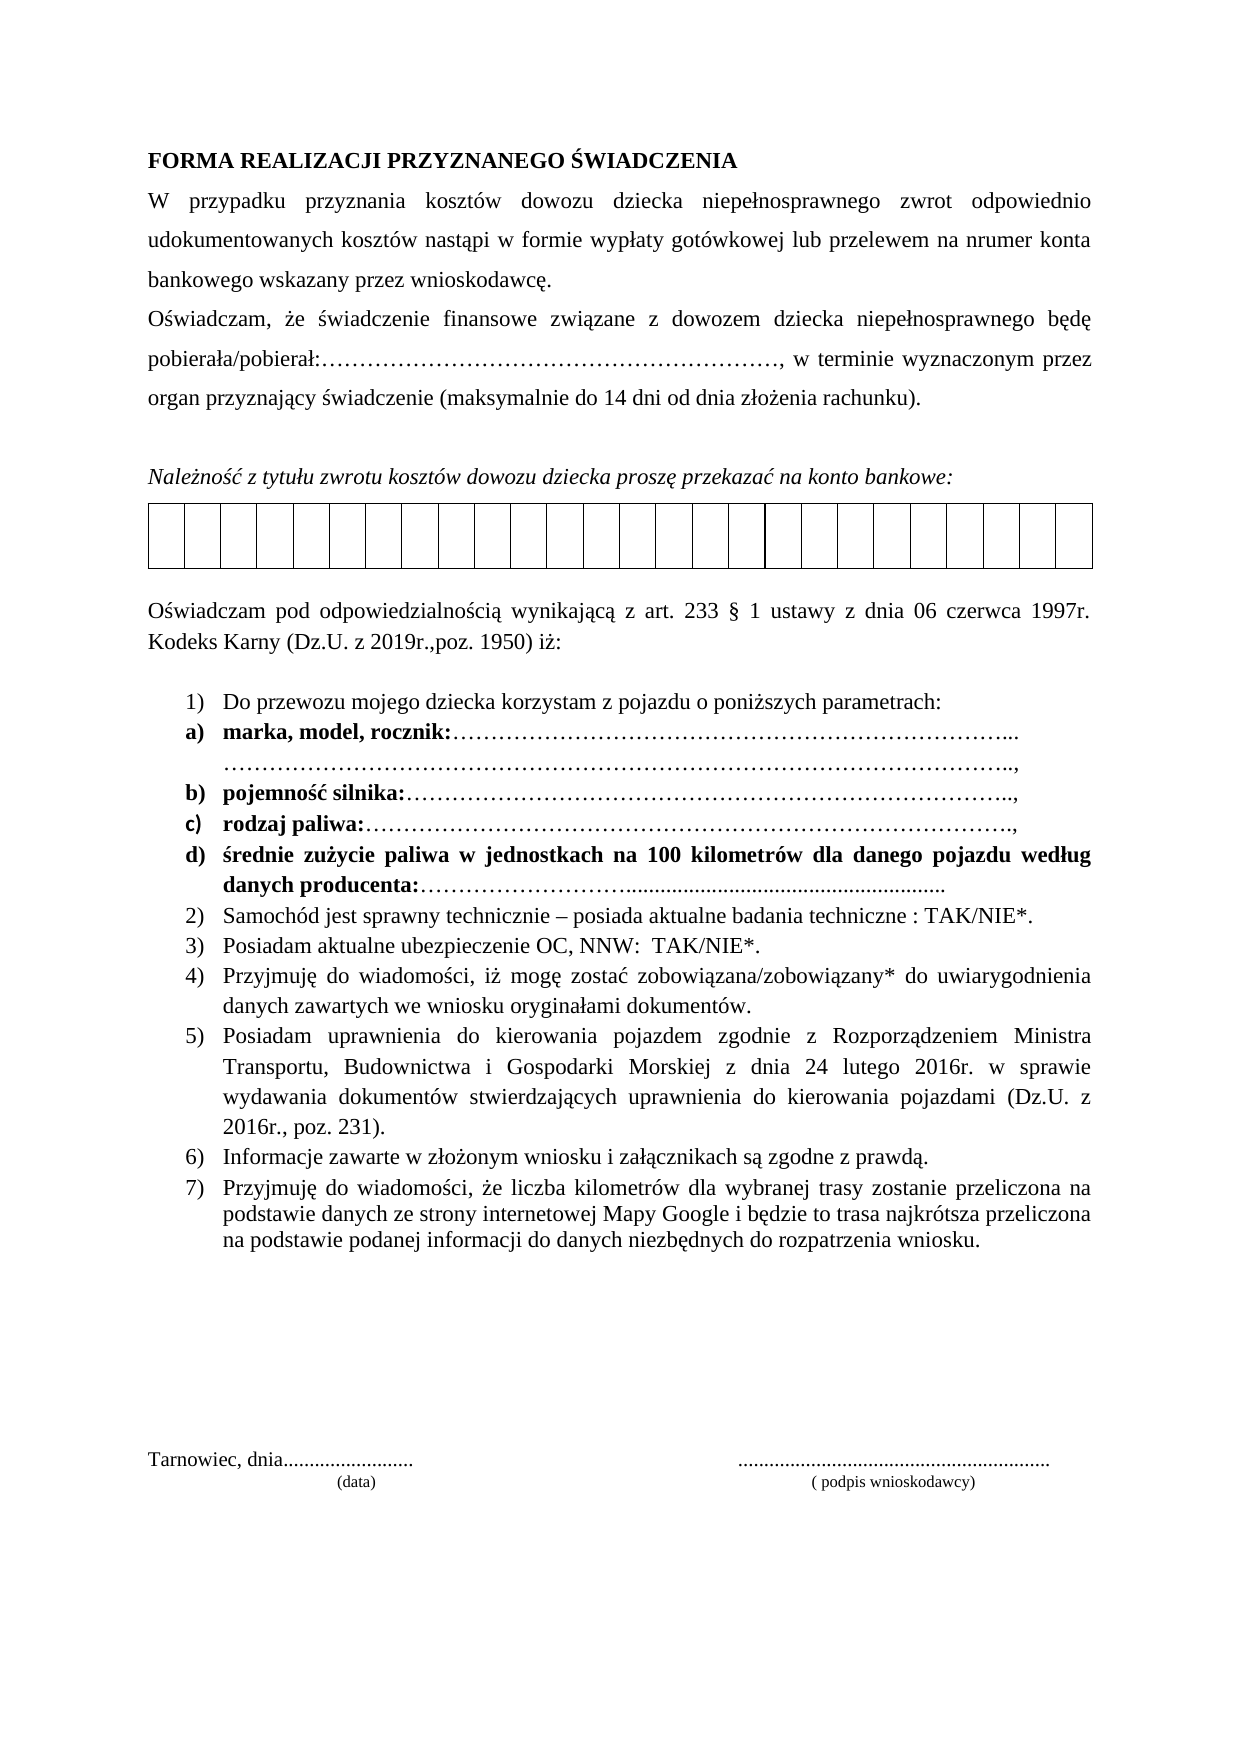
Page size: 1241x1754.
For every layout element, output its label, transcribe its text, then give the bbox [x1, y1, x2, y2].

table_header [584, 504, 619, 568]
list ………………………………………………………………………………………….., [223, 749, 1093, 775]
table_header [547, 504, 583, 568]
table_header [475, 504, 510, 568]
table_header [874, 504, 910, 568]
list Samochód jest sprawny technicznie – posiada aktualne badania techniczne : TAK/NIE*. [185, 902, 1093, 928]
text FORMA REALIZACJI PRZYZNANEGO ŚWIADCZENIA [148, 148, 1093, 174]
table_header [1056, 504, 1092, 568]
list Przyjmuję do wiadomości, że liczba kilometrów dla wybranej trasy zostanie przeliczona na podstawie danych ze strony internetowej Mapy Google i będzie to trasa najkrótsza przeliczona na podstawie podanej informacji do danych niezbędnych do rozpatrzenia wniosku. [185, 1173, 1093, 1253]
text Oświadczam pod odpowiedzialnością wynikającą z art. 233 § 1 ustawy z dnia 06 czerwca 1997r. Kodeks Karny (Dz.U. z 2019r.,poz. 1950) iż: [148, 598, 1093, 654]
table_header [911, 504, 946, 568]
table_header [257, 504, 293, 568]
list pojemność silnika:…………………………………………………………………….., [185, 779, 1093, 805]
text Tarnowiec, dnia......................... ............................................................ [148, 1447, 1093, 1471]
list Informacje zawarte w złożonym wniosku i załącznikach są zgodne z prawdą. [185, 1143, 1093, 1170]
table_header [294, 504, 329, 568]
list marka, model, rocznik:………………………………………………………………... [185, 718, 1093, 745]
list średnie zużycie paliwa w jednostkach na 100 kilometrów dla danego pojazdu według danych producenta:………………………........................................................ [185, 841, 1093, 898]
text W przypadku przyznania kosztów dowozu dziecka niepełnosprawnego zwrot odpowiednio udokumentowanych kosztów nastąpi w formie wypłaty gotówkowej lub przelewem na nrumer konta bankowego wskazany przez wnioskodawcę. [148, 187, 1093, 292]
list Do przewozu mojego dziecka korzystam z pojazdu o poniższych parametrach: [185, 688, 1093, 714]
table_header [729, 504, 764, 568]
table_header [511, 504, 546, 568]
table_header [802, 504, 837, 568]
text Oświadczam, że świadczenie finansowe związane z dowozem dziecka niepełnosprawnego będę pobierała/pobierał:……………………………………………………, w terminie wyznaczonym przez organ przyznający świadczenie (maksymalnie do 14 dni od dnia złożenia rachunku). [148, 306, 1093, 411]
table_header [149, 504, 184, 568]
table_header [838, 504, 873, 568]
table_header [766, 504, 801, 568]
table_header [984, 504, 1019, 568]
list Posiadam aktualne ubezpieczenie OC, NNW: TAK/NIE*. [185, 932, 1093, 958]
table_header [656, 504, 692, 568]
table_header [620, 504, 655, 568]
table_header [221, 504, 256, 568]
table_header [185, 504, 220, 568]
text Należność z tytułu zwrotu kosztów dowozu dziecka proszę przekazać na konto bankowe: [148, 463, 1093, 490]
list rodzaj paliwa:…………………………………………………………………………., [185, 809, 1093, 837]
table_header [330, 504, 365, 568]
list Posiadam uprawnienia do kierowania pojazdem zgodnie z Rozporządzeniem Ministra Transportu, Budownictwa i Gospodarki Morskiej z dnia 24 lutego 2016r. w sprawie wydawania dokumentów stwierdzających uprawnienia do kierowania pojazdami (Dz.U. z 2016r., poz. 231). [185, 1022, 1093, 1139]
table_header [439, 504, 474, 568]
table_header [366, 504, 401, 568]
table_header [1020, 504, 1055, 568]
text (data) ( podpis wnioskodawcy) [148, 1471, 1093, 1491]
table_header [693, 504, 728, 568]
table_header [402, 504, 438, 568]
table_header [947, 504, 983, 568]
list Przyjmuję do wiadomości, iż mogę zostać zobowiązana/zobowiązany* do uwiarygodnienia danych zawartych we wniosku oryginałami dokumentów. [185, 962, 1093, 1019]
